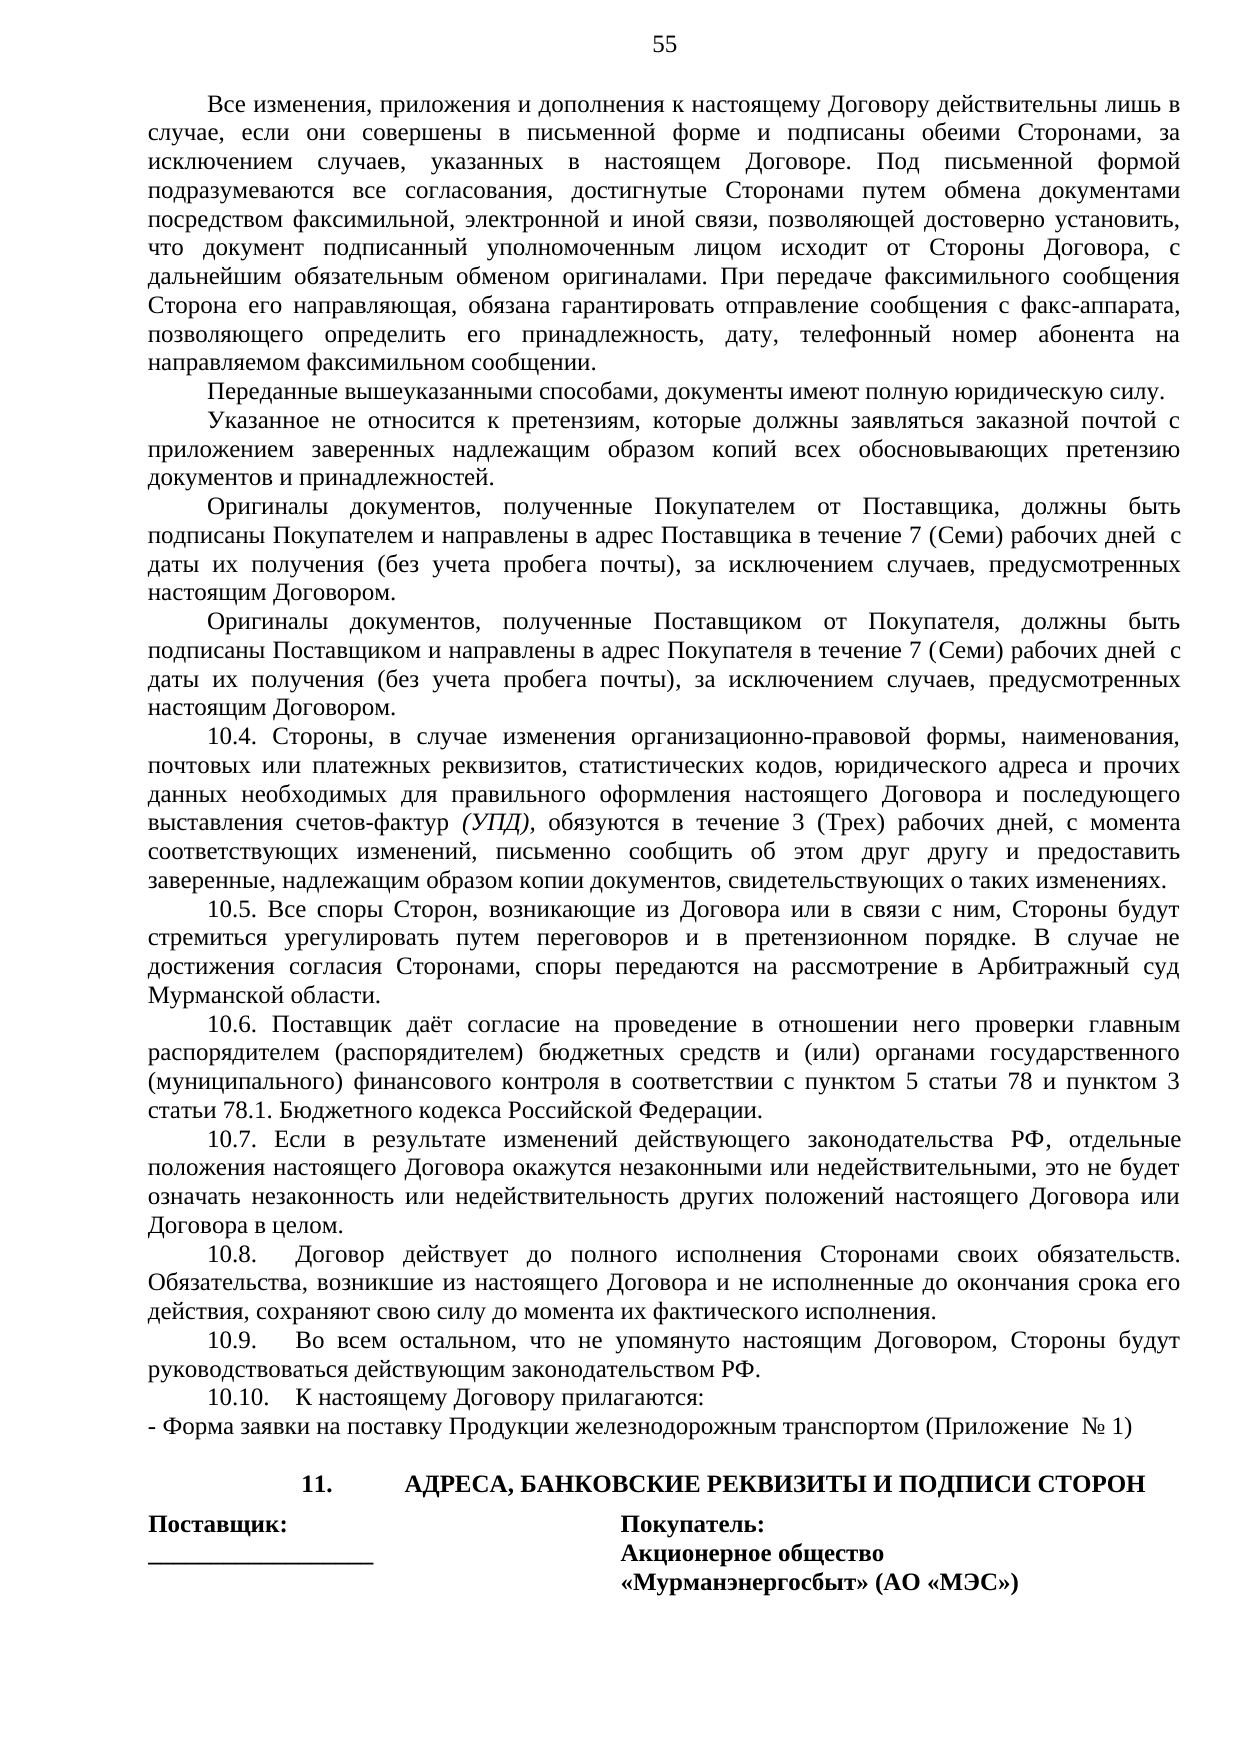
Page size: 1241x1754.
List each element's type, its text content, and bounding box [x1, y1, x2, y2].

text Оригиналы документов, полученные Покупателем от Поставщика, должны быть подписаны Покупателем и направлены в адрес Поставщика в течение 7 (Семи) рабочих дней с даты их получения (без учета пробега почты), за исключением случаев, предусмотренных настоящим Договором. [148, 491, 1181, 606]
text 10.7. Если в результате изменений действующего законодательства РФ, отдельные положения настоящего Договора окажутся незаконными или недействительными, это не будет означать незаконность или недействительность других положений настоящего Договора или Договора в целом. [148, 1124, 1181, 1239]
list Во всем остальном, что не упомянуто настоящим Договором, Стороны будут руководствоваться действующим законодательством РФ. [148, 1325, 1181, 1382]
text 10.4. Стороны, в случае изменения организационно-правовой формы, наименования, почтовых или платежных реквизитов, статистических кодов, юридического адреса и прочих данных необходимых для правильного оформления настоящего Договора и последующего выставления счетов-фактур (УПД), обязуются в течение 3 (Трех) рабочих дней, с момента соответствующих изменений, письменно сообщить об этом друг другу и предоставить заверенные, надлежащим образом копии документов, свидетельствующих о таких изменениях. [148, 721, 1181, 894]
list Договор действует до полного исполнения Сторонами своих обязательств. Обязательства, возникшие из настоящего Договора и не исполненные до окончания срока его действия, сохраняют свою силу до момента их фактического исполнения. [148, 1239, 1181, 1325]
text Оригиналы документов, полученные Поставщиком от Покупателя, должны быть подписаны Поставщиком и направлены в адрес Покупателя в течение 7 (Семи) рабочих дней с даты их получения (без учета пробега почты), за исключением случаев, предусмотренных настоящим Договором. [148, 606, 1181, 721]
table_header Покупатель: Акционерное общество «Мурманэнергосбыт» (АО «МЭС») [609, 1498, 1142, 1636]
text 10.5. Все споры Сторон, возникающие из Договора или в связи с ним, Стороны будут стремиться урегулировать путем переговоров и в претензионном порядке. В случае не достижения согласия Сторонами, споры передаются на рассмотрение в Арбитражный суд Мурманской области. [148, 894, 1181, 1009]
text - Форма заявки на поставку Продукции железнодорожным транспортом (Приложение № 1) [148, 1411, 1181, 1440]
text 10.6. Поставщик даёт согласие на проведение в отношении него проверки главным распорядителем (распорядителем) бюджетных средств и (или) органами государственного (муниципального) финансового контроля в соответствии с пунктом 5 статьи 78 и пунктом 3 статьи 78.1. Бюджетного кодекса Российской Федерации. [148, 1009, 1181, 1124]
list К настоящему Договору прилагаются: [148, 1382, 1181, 1411]
list АДРЕСА, БАНКОВСКИЕ РЕКВИЗИТЫ И ПОДПИСИ СТОРОН [207, 1469, 1181, 1497]
text Переданные вышеуказанными способами, документы имеют полную юридическую силу. [148, 376, 1181, 405]
text Все изменения, приложения и дополнения к настоящему Договору действительны лишь в случае, если они совершены в письменной форме и подписаны обеими Сторонами, за исключением случаев, указанных в настоящем Договоре. Под письменной формой подразумеваются все согласования, достигнутые Сторонами путем обмена документами посредством факсимильной, электронной и иной связи, позволяющей достоверно установить, что документ подписанный уполномоченным лицом исходит от Стороны Договора, с дальнейшим обязательным обменом оригиналами. При передаче факсимильного сообщения Сторона его направляющая, обязана гарантировать отправление сообщения с факс-аппарата, позволяющего определить его принадлежность, дату, телефонный номер абонента на направляемом факсимильном сообщении. [148, 89, 1181, 376]
table_header Поставщик: __________________ [137, 1498, 609, 1636]
text Указанное не относится к претензиям, которые должны заявляться заказной почтой с приложением заверенных надлежащим образом копий всех обосновывающих претензию документов и принадлежностей. [148, 405, 1181, 491]
